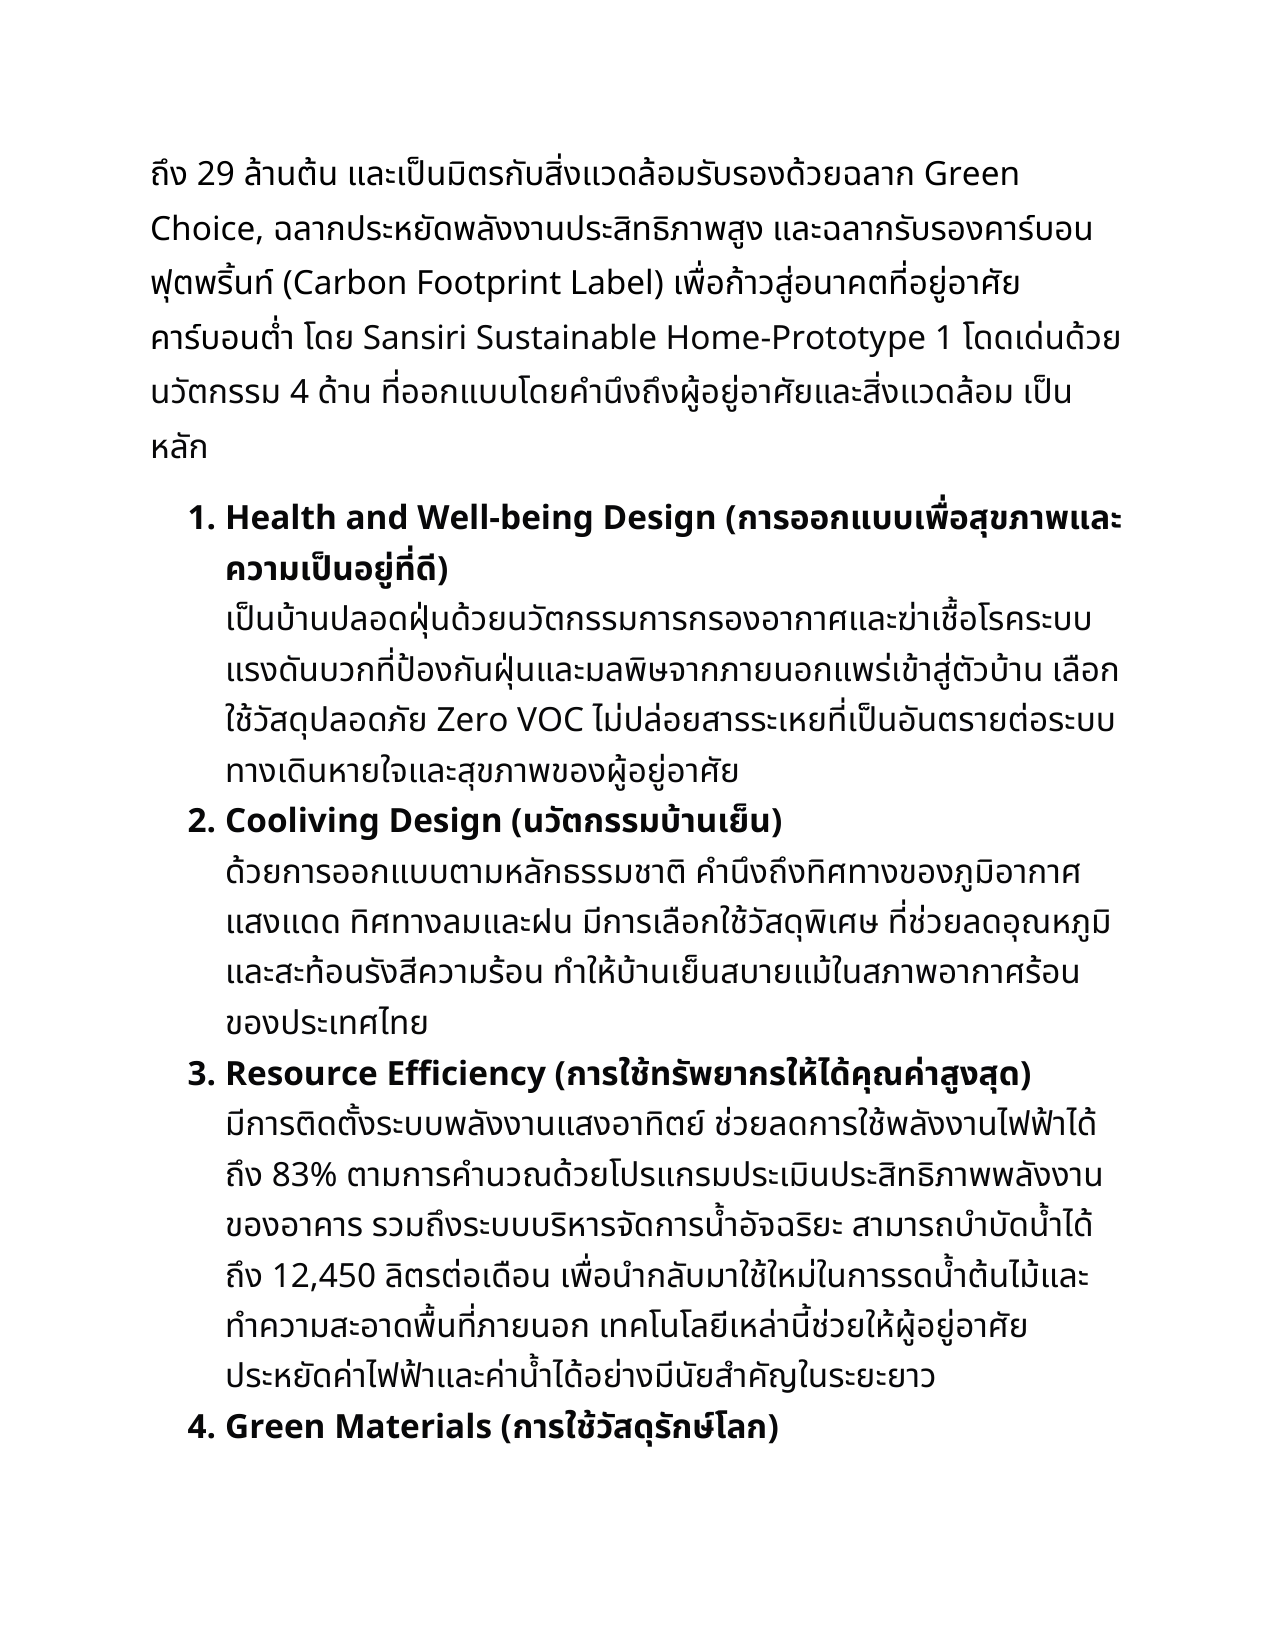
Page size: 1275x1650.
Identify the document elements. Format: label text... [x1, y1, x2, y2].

list มีการติดตั้งระบบพลังงานแสงอาทิตย์ ช่วยลดการใช้พลังงานไฟฟ้าได้ถึง 83% ตามการคำนวณด้วยโปรแกรมประเมินประสิทธิภาพพลังงานของอาคาร รวมถึงระบบบริหารจัดการน้ำอัจฉริยะ สามารถบำบัดน้ำได้ถึง 12,450 ลิตรต่อเดือน เพื่อนำกลับมาใช้ใหม่ในการรดน้ำต้นไม้และทำความสะอาดพื้นที่ภายนอก เทคโนโลยีเหล่านี้ช่วยให้ผู้อยู่อาศัยประหยัดค่าไฟฟ้าและค่าน้ำได้อย่างมีนัยสำคัญในระยะยาว [225, 1100, 1125, 1403]
list Cooliving Design (นวัตกรรมบ้านเย็น) [187, 797, 1125, 848]
list Resource Efficiency (การใช้ทรัพยากรให้ได้คุณค่าสูงสุด) [187, 1049, 1125, 1100]
list ด้วยการออกแบบตามหลักธรรมชาติ คำนึงถึงทิศทางของภูมิอากาศ แสงแดด ทิศทางลมและฝน มีการเลือกใช้วัสดุพิเศษ ที่ช่วยลดอุณหภูมิและสะท้อนรังสีความร้อน ทำให้บ้านเย็นสบายแม้ในสภาพอากาศร้อนของประเทศไทย [225, 848, 1125, 1049]
list Green Materials (การใช้วัสดุรักษ์โลก) [187, 1403, 1125, 1453]
list เป็นบ้านปลอดฝุ่นด้วยนวัตกรรมการกรองอากาศและฆ่าเชื้อโรคระบบแรงดันบวกที่ป้องกันฝุ่นและมลพิษจากภายนอกแพร่เข้าสู่ตัวบ้าน เลือกใช้วัสดุปลอดภัย Zero VOC ไม่ปล่อยสารระเหยที่เป็นอันตรายต่อระบบทางเดินหายใจและสุขภาพของผู้อยู่อาศัย [225, 595, 1125, 797]
list Health and Well-being Design (การออกแบบเพื่อสุขภาพและความเป็นอยู่ที่ดี) [187, 494, 1125, 595]
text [150, 150, 1125, 473]
